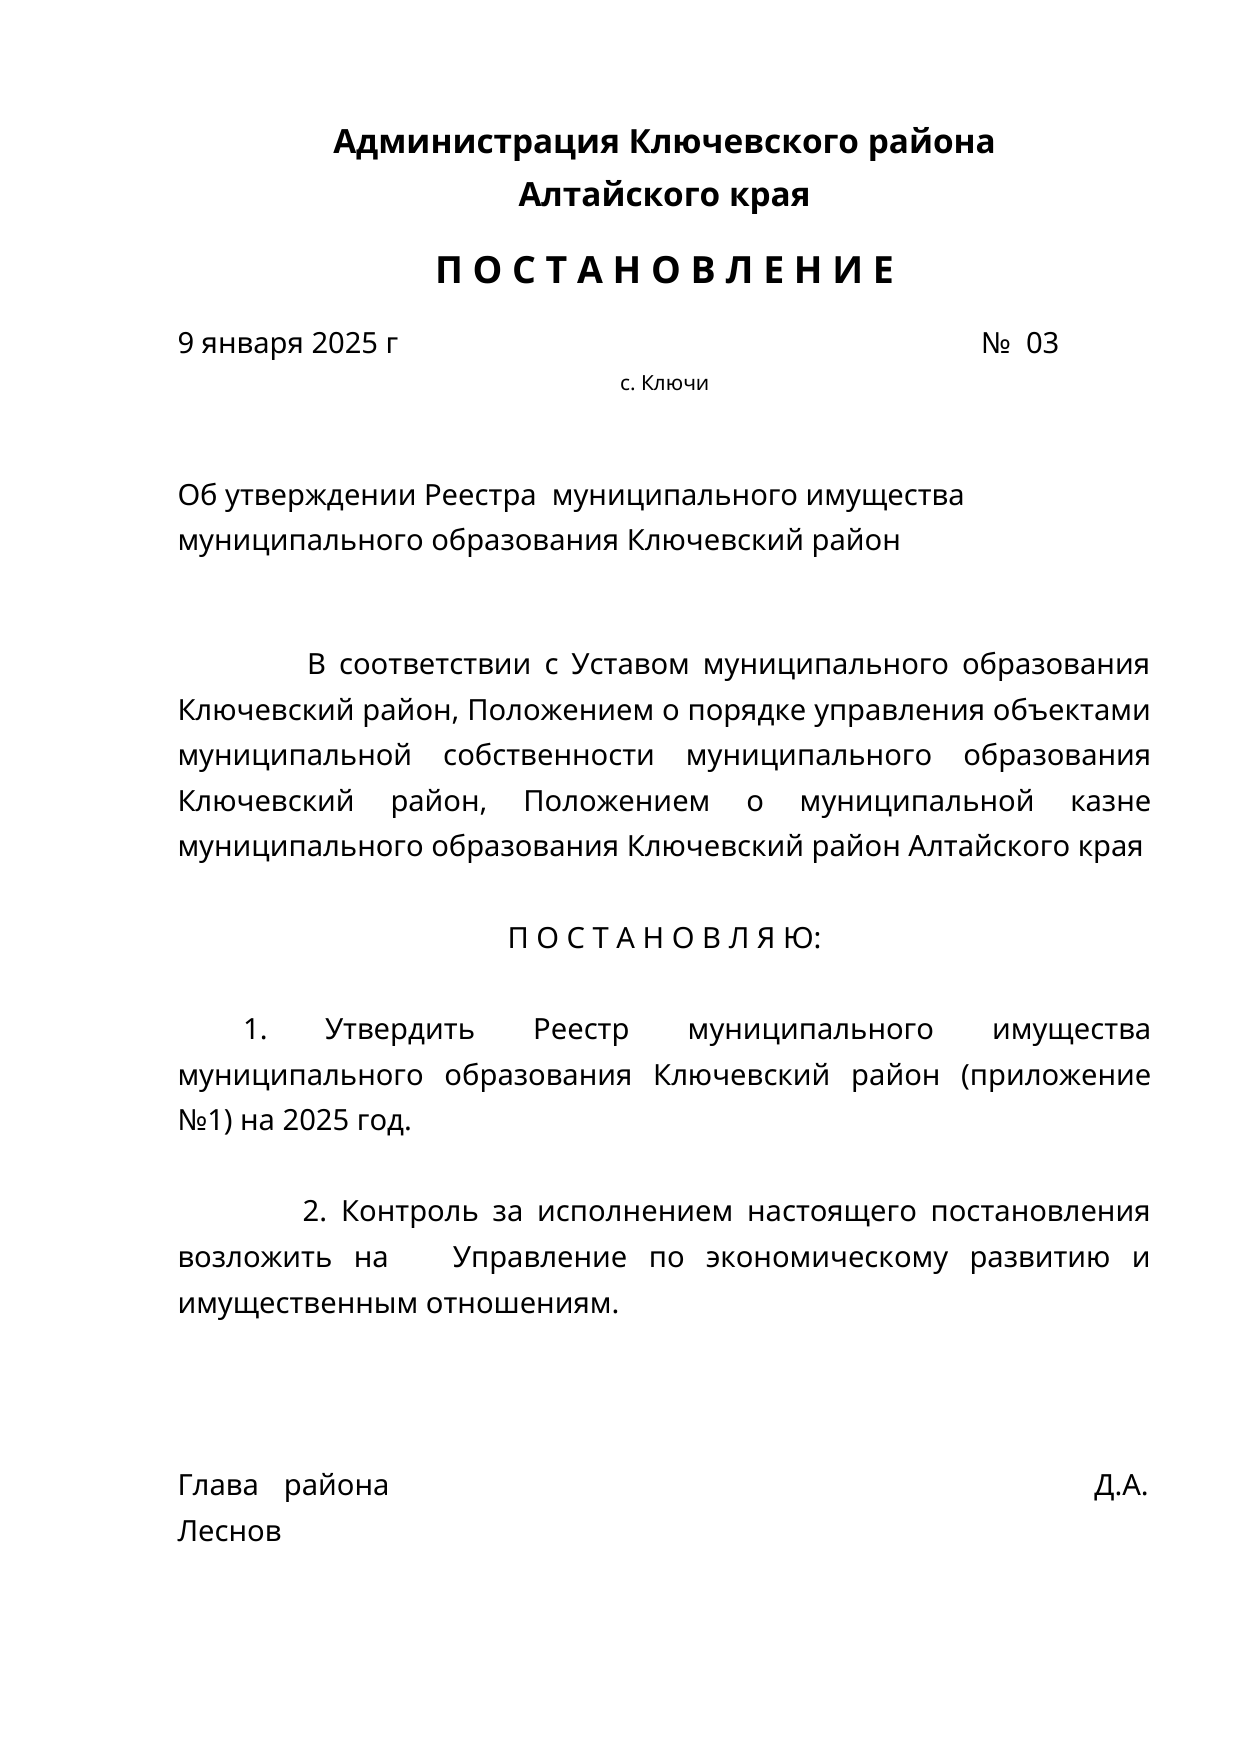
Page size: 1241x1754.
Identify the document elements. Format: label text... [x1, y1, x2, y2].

text Глава района Д.А. Леснов [177, 1464, 1152, 1550]
text Алтайского края [177, 170, 1152, 216]
list Утвердить Реестр муниципального имущества муниципального образования Ключевский район (приложение №1) на 2025 год. [177, 1008, 1152, 1139]
text Об утверждении Реестра муниципального имущества [177, 474, 1152, 514]
text В соответствии с Уставом муниципального образования Ключевский район, Положением о порядке управления объектами муниципальной собственности муниципального образования Ключевский район, Положением о муниципальной казне муниципального образования Ключевский район Алтайского края [177, 643, 1152, 865]
text муниципального образования Ключевский район [177, 520, 1152, 559]
text Администрация Ключевского района [177, 118, 1152, 163]
text 9 января 2025 г № 03 [177, 323, 1152, 362]
text 2. Контроль за исполнением настоящего постановления возложить на Управление по экономическому развитию и имущественным отношениям. [177, 1191, 1152, 1322]
text П О С Т А Н О В Л Я Ю: [177, 917, 1152, 957]
text с. Ключи [177, 368, 1152, 397]
text П О С Т А Н О В Л Е Н И Е [177, 243, 1152, 294]
